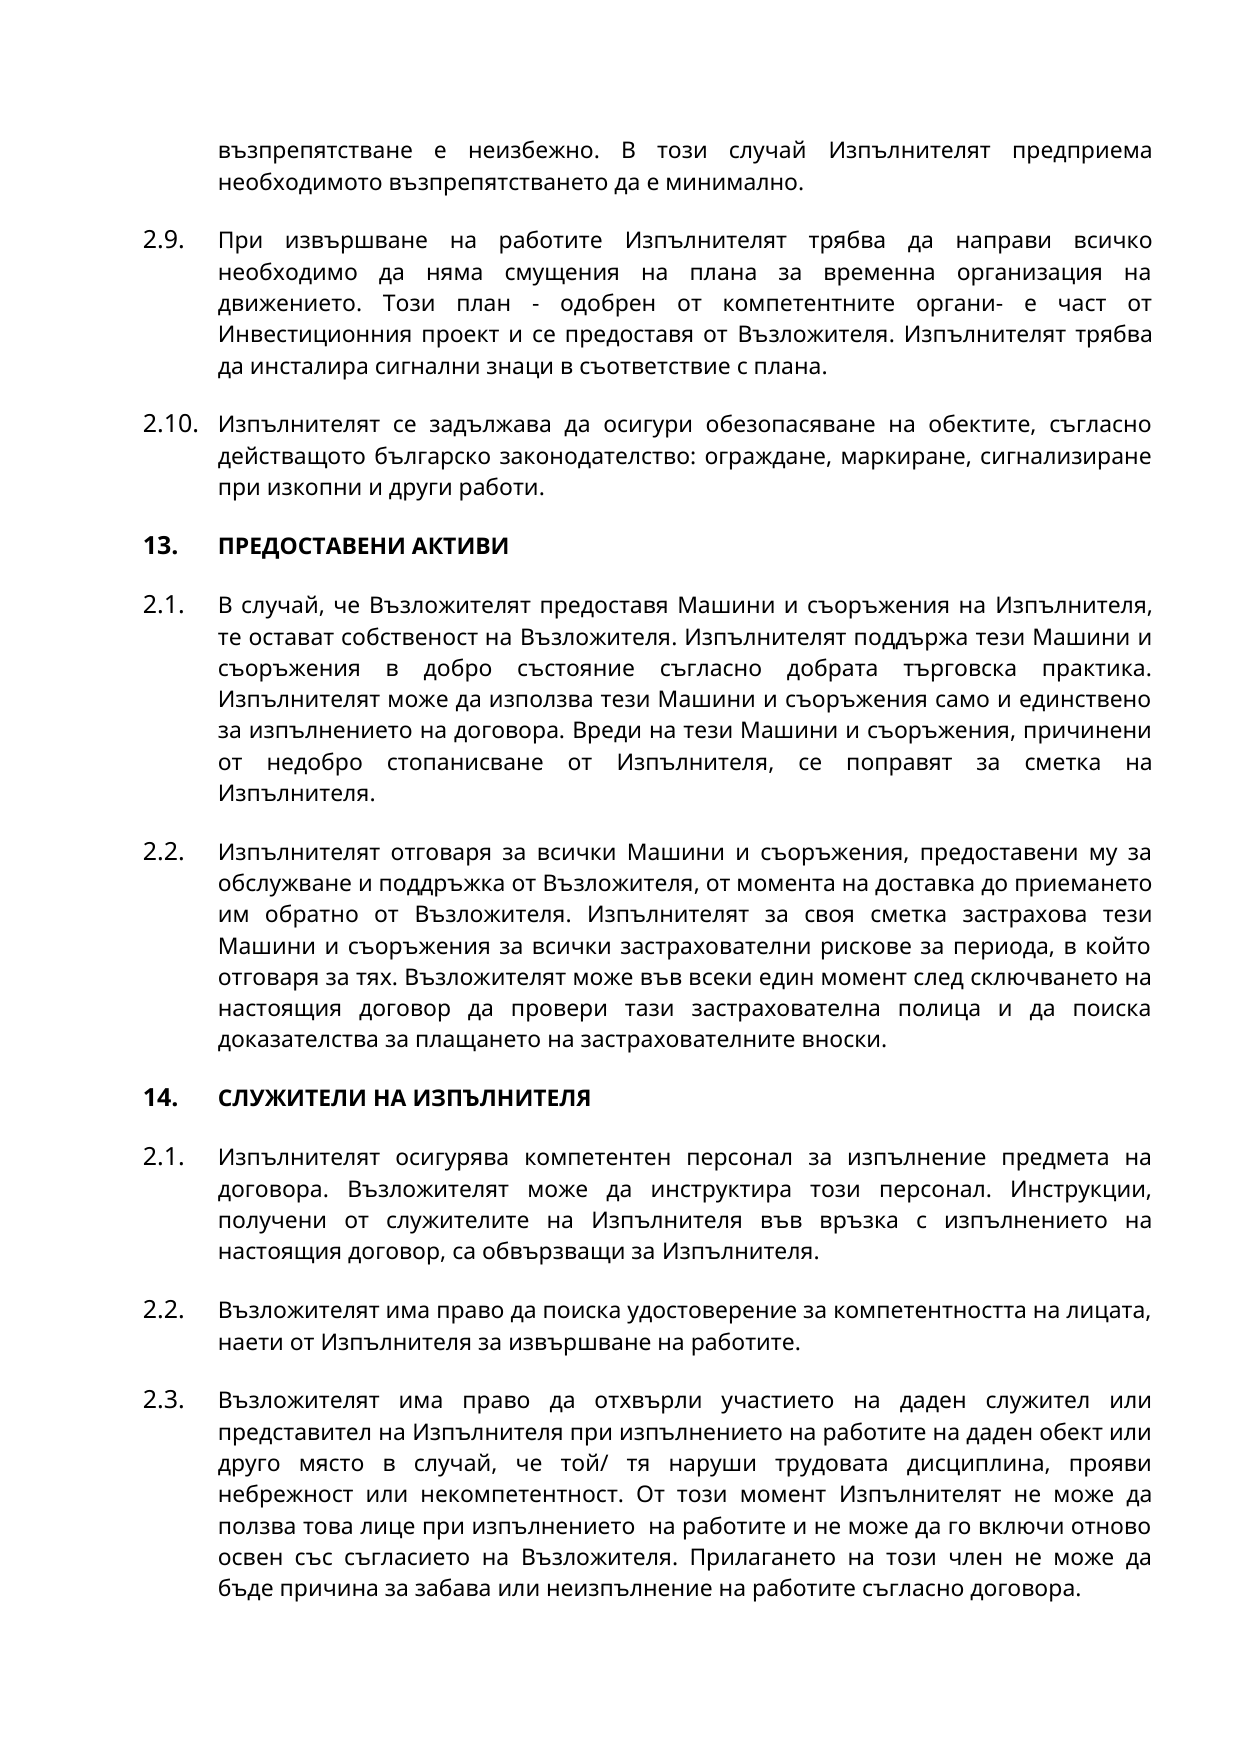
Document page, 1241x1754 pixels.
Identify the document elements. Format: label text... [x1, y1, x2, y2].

list Изпълнителят осигурява компетентен персонал за изпълнение предмета на договора. Възложителят може да инструктира този персонал. Инструкции, получени от служителите на Изпълнителя във връзка с изпълнението на настоящия договор, са обвързващи за Изпълнителя. [143, 1139, 1153, 1267]
list При извършване на работите Изпълнителят трябва да направи всичко необходимо да няма смущения на плана за временна организация на движението. Този план - одобрен от компетентните органи- е част от Инвестиционния проект и се предоставя от Възложителя. Изпълнителят трябва да инсталира сигнални знаци в съответствие с плана. [143, 222, 1153, 381]
list ПРЕДОСТАВЕНИ АКТИВИ [143, 527, 1153, 562]
list В случай, че Възложителят предоставя Машини и съоръжения на Изпълнителя, те остават собственост на Възложителя. Изпълнителят поддържа тези Машини и съоръжения в добро състояние съгласно добрата търговска практика. Изпълнителят може да използва тези Машини и съоръжения само и единствено за изпълнението на договора. Вреди на тези Машини и съоръжения, причинени от недобро стопанисване от Изпълнителя, се поправят за сметка на Изпълнителя. [143, 587, 1153, 808]
list Възложителят има право да отхвърли участието на даден служител или представител на Изпълнителя при изпълнението на работите на даден обект или друго място в случай, че той/ тя наруши трудовата дисциплина, прояви небрежност или некомпетентност. От този момент Изпълнителят не може да ползва това лице при изпълнението на работите и не може да го включи отново освен със съгласието на Възложителя. Прилагането на този член не може да бъде причина за забава или неизпълнение на работите съгласно договора. [143, 1382, 1153, 1603]
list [143, 134, 1153, 197]
list СЛУЖИТЕЛИ НА ИЗПЪЛНИТЕЛЯ [143, 1080, 1153, 1114]
list Изпълнителят отговаря за всички Машини и съоръжения, предоставени му за обслужване и поддръжка от Възложителя, от момента на доставка до приемането им обратно от Възложителя. Изпълнителят за своя сметка застрахова тези Машини и съоръжения за всички застрахователни рискове за периода, в който отговаря за тях. Възложителят може във всеки един момент след сключването на настоящия договор да провери тази застрахователна полица и да поиска доказателства за плащането на застрахователните вноски. [143, 833, 1153, 1055]
list Възложителят има право да поиска удостоверение за компетентността на лицата, наети от Изпълнителя за извършване на работите. [143, 1292, 1153, 1357]
list Изпълнителят се задължава да осигури обезопасяване на обектите, съгласно действащото българско законодателство: ограждане, маркиране, сигнализиране при изкопни и други работи. [143, 406, 1153, 502]
